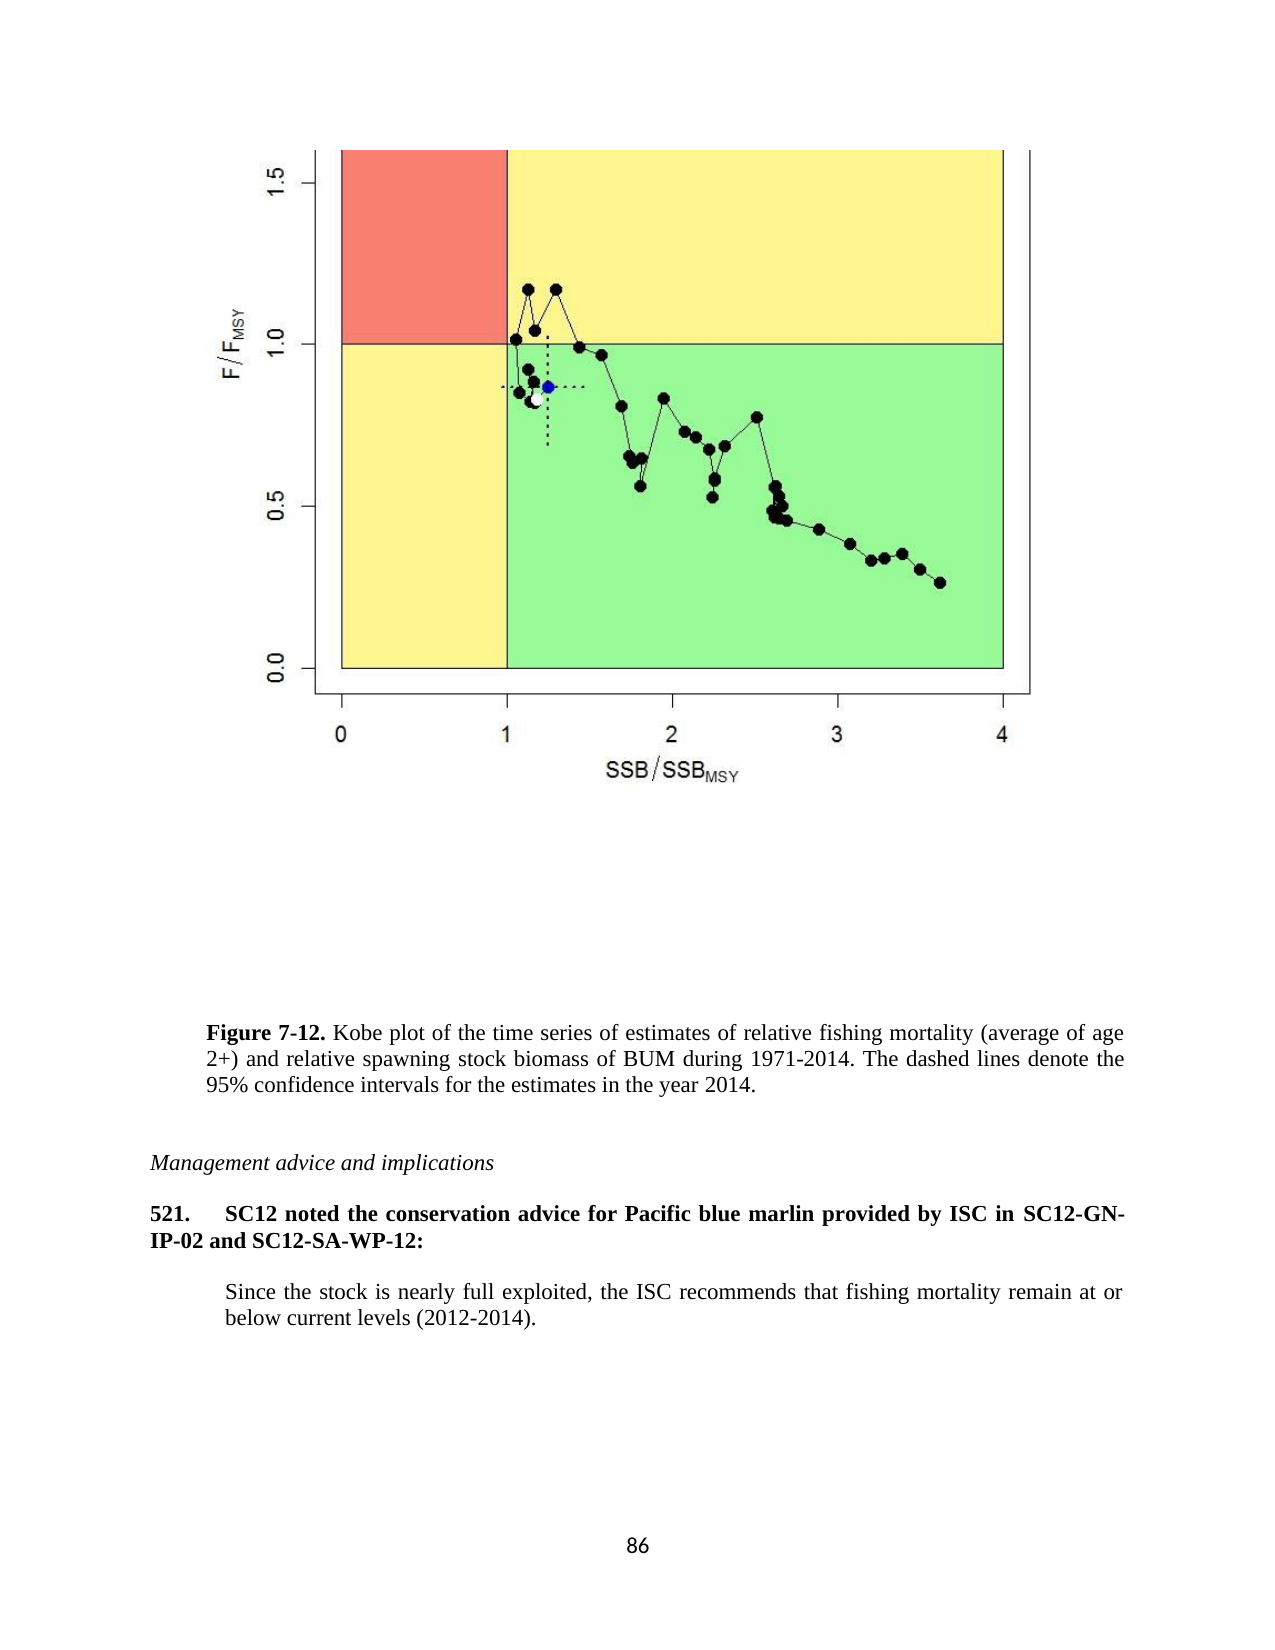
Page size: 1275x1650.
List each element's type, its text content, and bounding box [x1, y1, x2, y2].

list Since the stock is nearly full exploited, the ISC recommends that fishing mortality remain at or below current levels (2012-2014). [225, 1278, 1125, 1331]
picture [206, 150, 1086, 830]
text Figure 7-12. Kobe plot of the time series of estimates of relative fishing mortality (average of age 2+) and relative spawning stock biomass of BUM during 1971-2014. The dashed lines denote the 95% confidence intervals for the estimates in the year 2014. [206, 1019, 1125, 1098]
text SC12 noted the conservation advice for Pacific blue marlin provided by ISC in SC12-GN-IP-02 and SC12-SA-WP-12: [150, 1200, 1125, 1253]
subtitle Management advice and implications [150, 1149, 1125, 1175]
